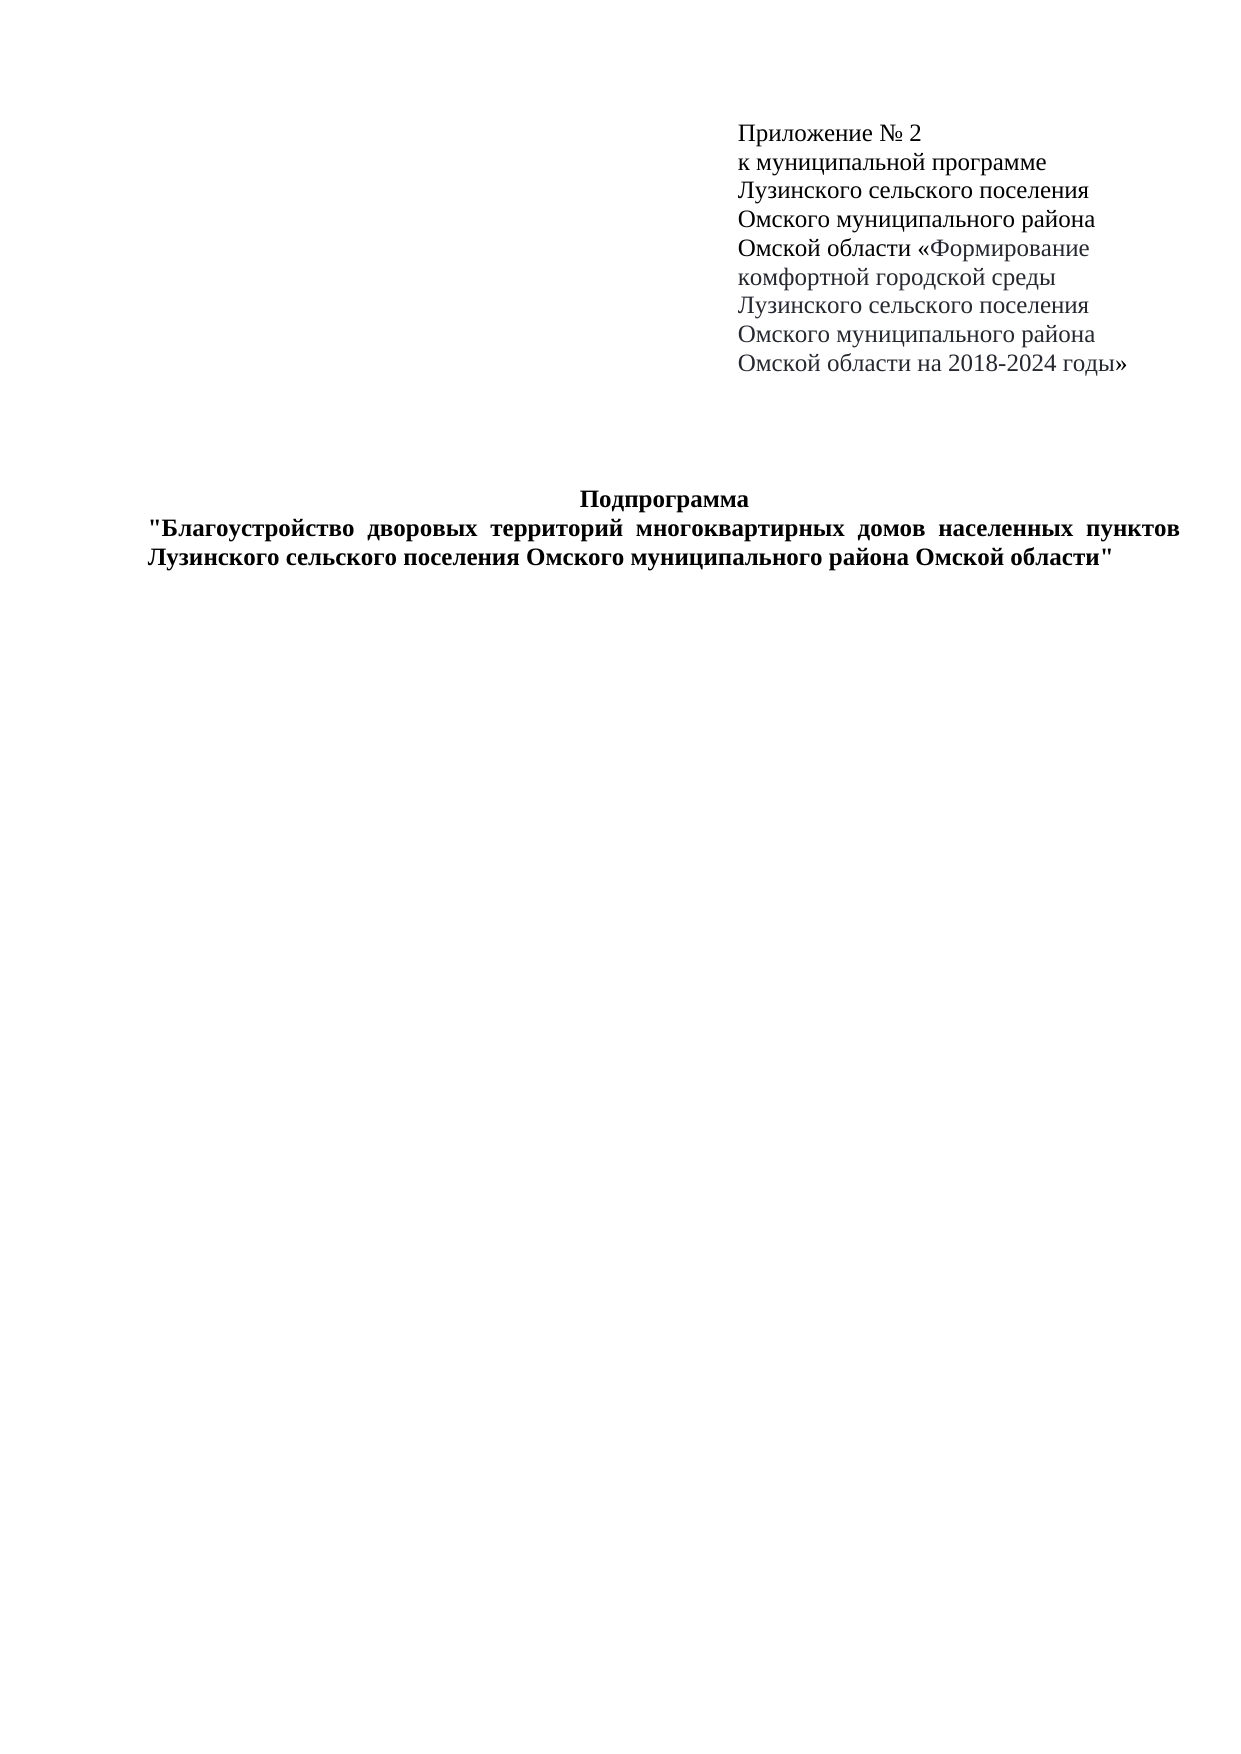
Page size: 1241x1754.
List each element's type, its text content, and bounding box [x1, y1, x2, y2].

text Омской области «Формирование [664, 233, 1181, 262]
subtitle "Благоустройство дворовых территорий многоквартирных домов населенных пунктов Лузинского сельского поселения Омского муниципального района Омской области" [148, 513, 1181, 571]
text Приложение № 2 [664, 118, 1181, 147]
text Омской области на 2018-2024 годы» [738, 348, 1181, 377]
text Омского муниципального района [664, 204, 1181, 233]
text Лузинского сельского поселения [664, 176, 1181, 204]
text к муниципальной программе [664, 147, 1181, 176]
text Омского муниципального района [664, 319, 1181, 348]
text Лузинского сельского поселения [664, 291, 1181, 319]
text комфортной городской среды [664, 262, 1181, 291]
text Подпрограмма [148, 484, 1181, 513]
